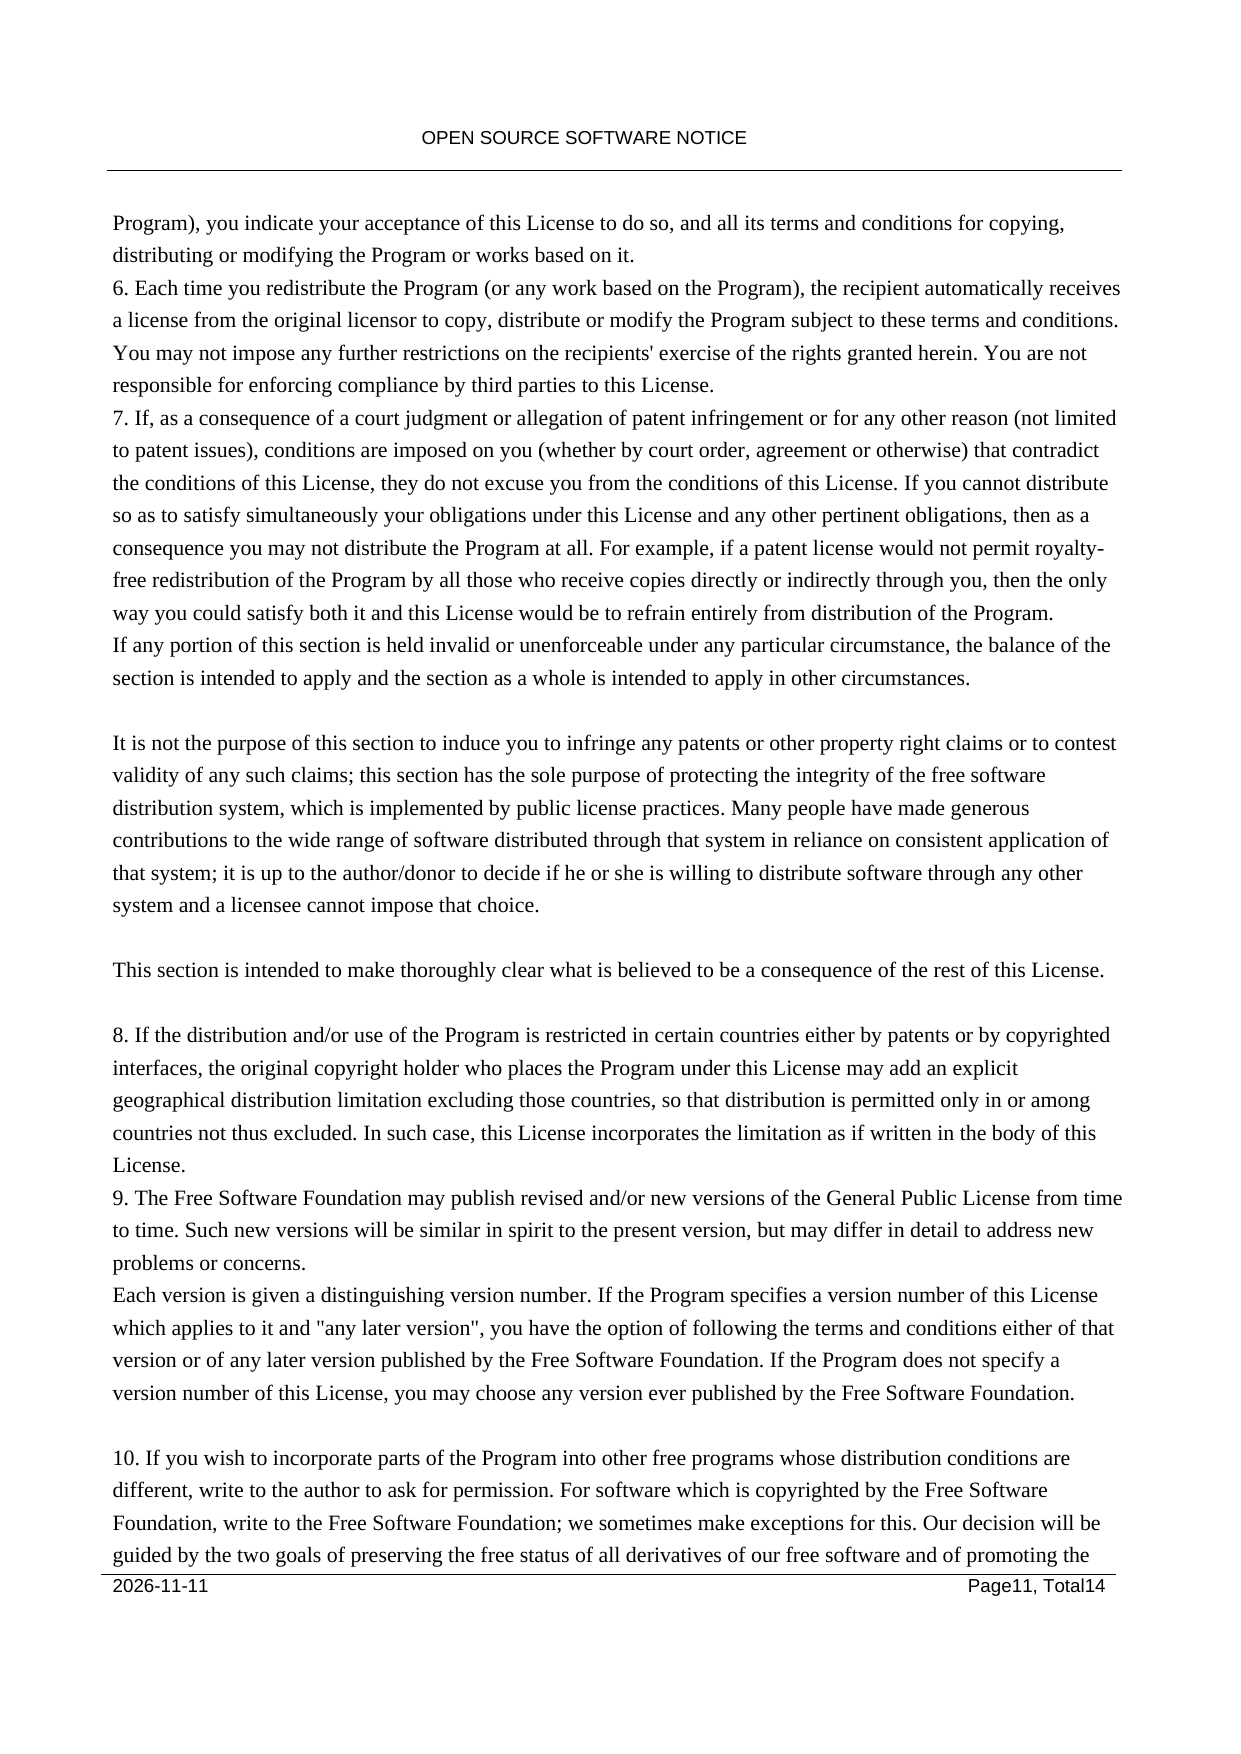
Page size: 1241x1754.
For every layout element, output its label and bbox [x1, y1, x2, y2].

text [112, 206, 1128, 1571]
